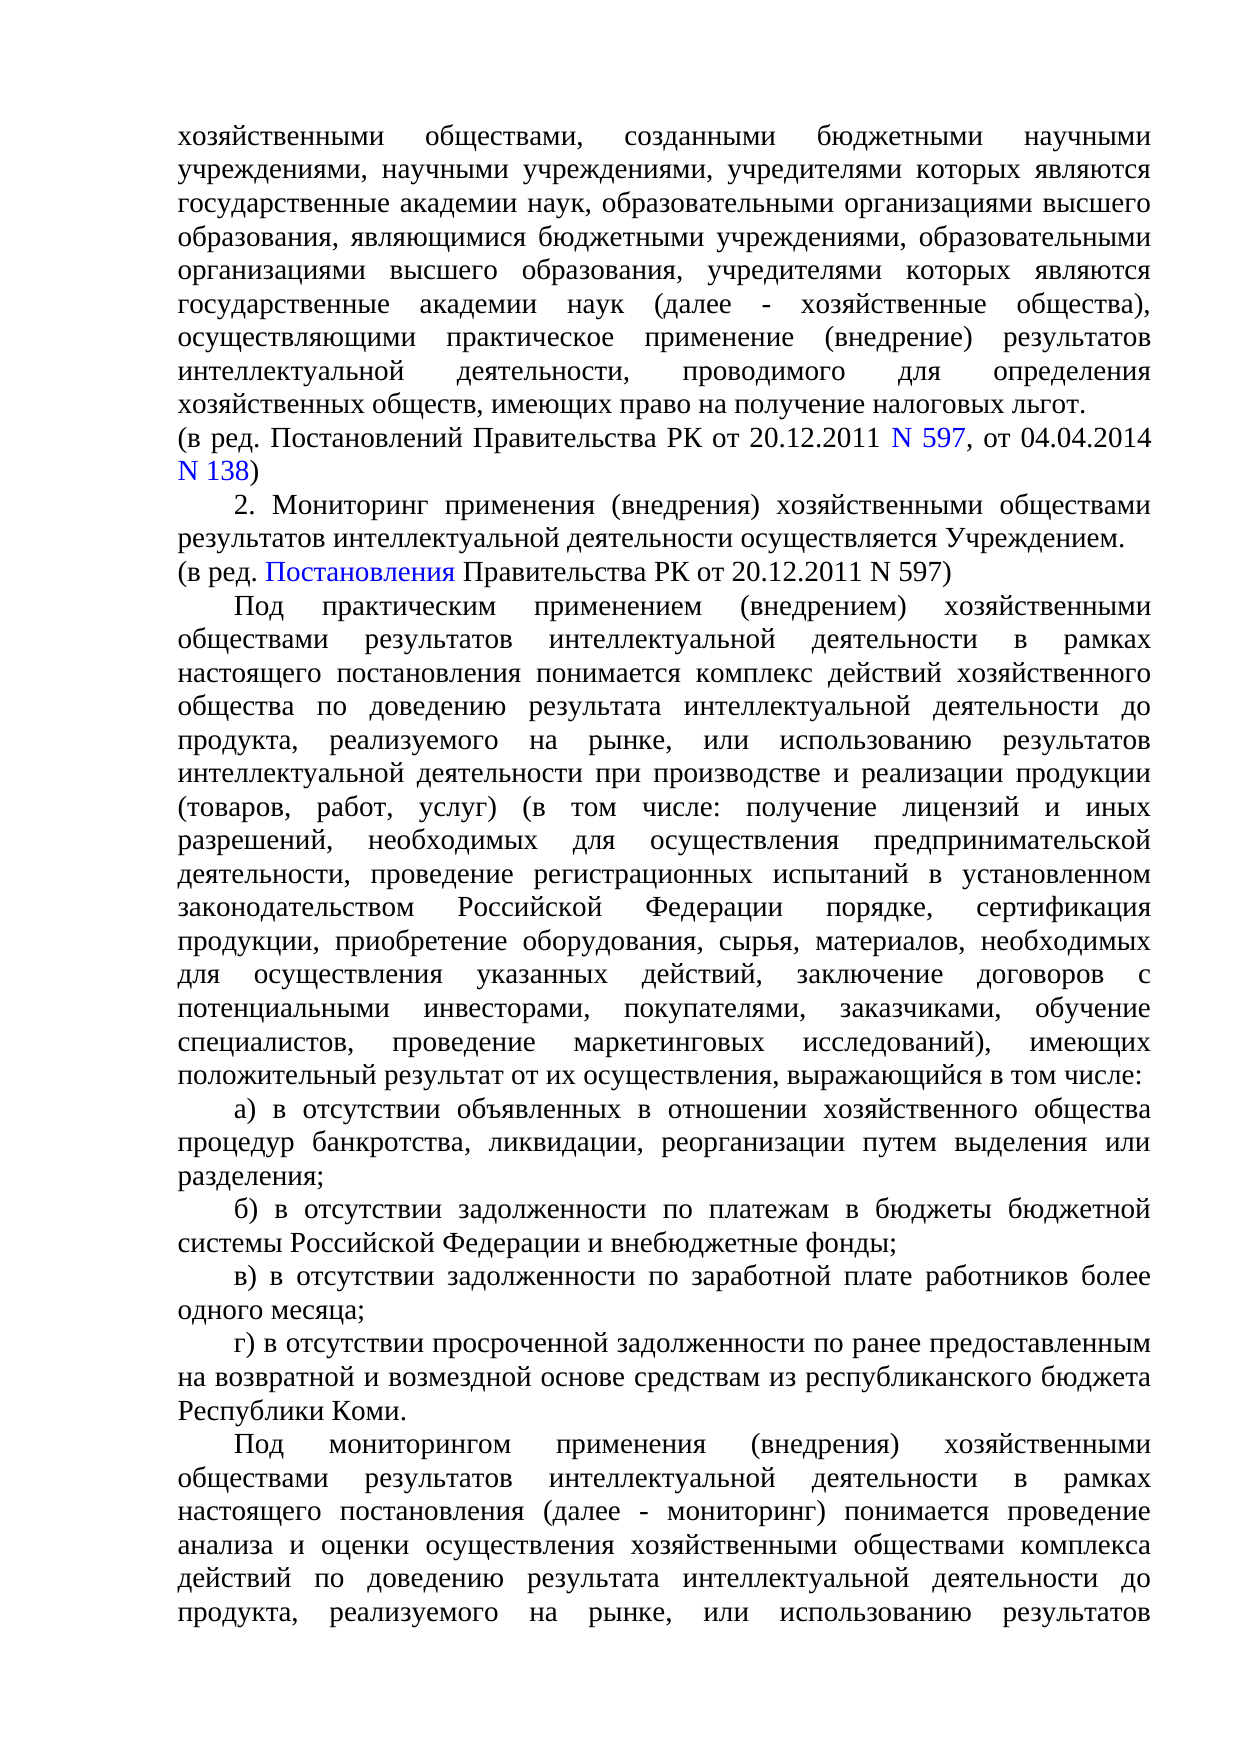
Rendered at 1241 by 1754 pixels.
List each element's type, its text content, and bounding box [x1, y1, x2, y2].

text (в ред. Постановлений Правительства РК от 20.12.2011 N 597, от 04.04.2014 N 138) [177, 420, 1152, 487]
text в) в отсутствии задолженности по заработной плате работников более одного месяца; [177, 1258, 1152, 1326]
text Под практическим применением (внедрением) хозяйственными обществами результатов интеллектуальной деятельности в рамках настоящего постановления понимается комплекс действий хозяйственного общества по доведению результата интеллектуальной деятельности до продукта, реализуемого на рынке, или использованию результатов интеллектуальной деятельности при производстве и реализации продукции (товаров, работ, услуг) (в том числе: получение лицензий и иных разрешений, необходимых для осуществления предпринимательской деятельности, проведение регистрационных испытаний в установленном законодательством Российской Федерации порядке, сертификация продукции, приобретение оборудования, сырья, материалов, необходимых для осуществления указанных действий, заключение договоров с потенциальными инвесторами, покупателями, заказчиками, обучение специалистов, проведение маркетинговых исследований), имеющих положительный результат от их осуществления, выражающийся в том числе: [177, 588, 1152, 1091]
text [177, 118, 1152, 420]
text б) в отсутствии задолженности по платежам в бюджеты бюджетной системы Российской Федерации и внебюджетные фонды; [177, 1191, 1152, 1258]
text а) в отсутствии объявленных в отношении хозяйственного общества процедур банкротства, ликвидации, реорганизации путем выделения или разделения; [177, 1091, 1152, 1191]
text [177, 1426, 1152, 1627]
text (в ред. Постановления Правительства РК от 20.12.2011 N 597) [177, 554, 1152, 588]
text г) в отсутствии просроченной задолженности по ранее предоставленным на возвратной и возмездной основе средствам из республиканского бюджета Республики Коми. [177, 1326, 1152, 1426]
text 2. Мониторинг применения (внедрения) хозяйственными обществами результатов интеллектуальной деятельности осуществляется Учреждением. [177, 487, 1152, 554]
